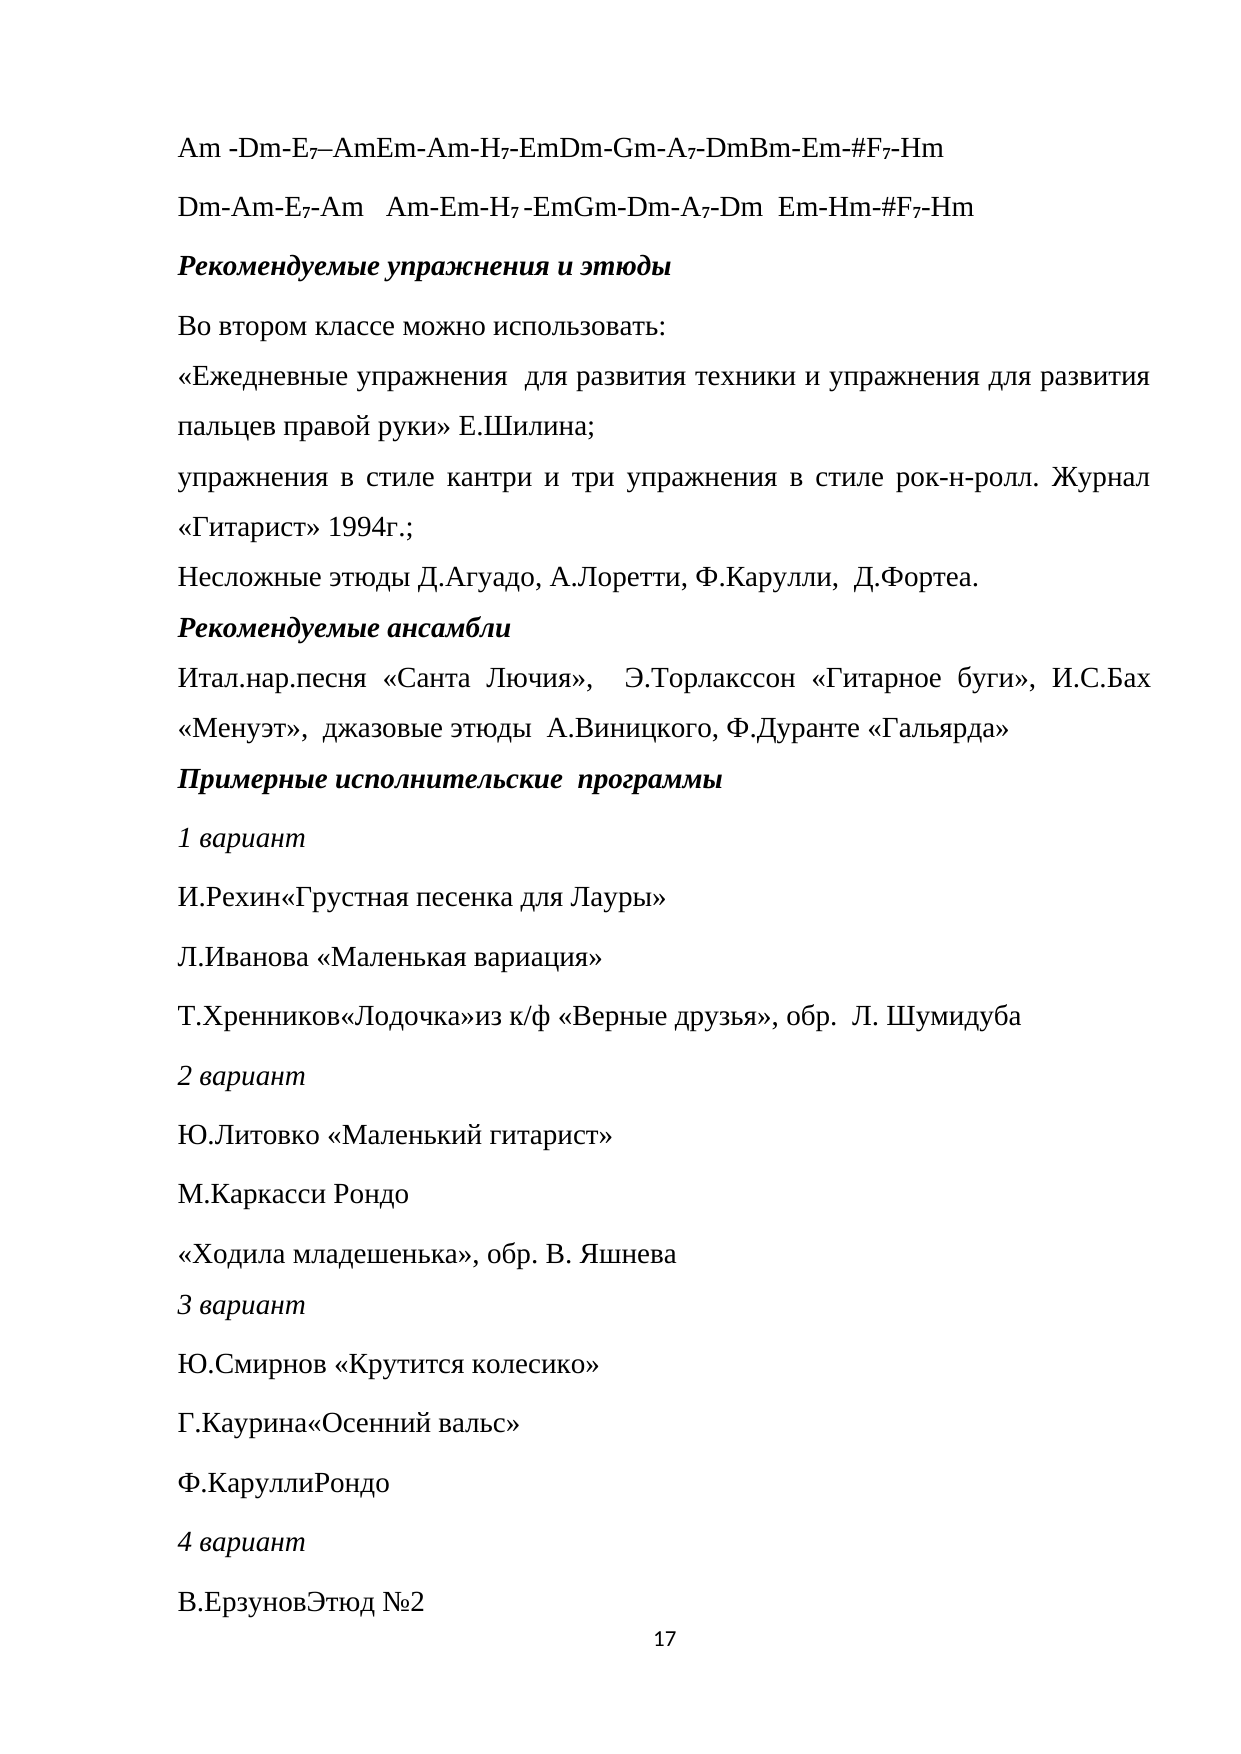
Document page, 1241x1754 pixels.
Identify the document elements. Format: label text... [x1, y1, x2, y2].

text Рекомендуемые ансамбли [177, 610, 1152, 643]
text 2 вариант [177, 1058, 1152, 1091]
text И.Рехин«Грустная песенка для Лауры» [177, 879, 1152, 913]
text Примерные исполнительские программы [177, 761, 1152, 794]
text 4 вариант [177, 1524, 1152, 1558]
text Г.Каурина«Осенний вальс» [177, 1406, 1152, 1439]
text Am -Dm-E7–AmEm-Am-H7-EmDm-Gm-A7-DmBm-Em-#F7-Hm [177, 130, 1152, 163]
text В.ЕрзуновЭтюд №2 [177, 1584, 1152, 1617]
text «Ходила младешенька», обр. В. Яшнева [177, 1236, 1152, 1269]
text 3 вариант [177, 1287, 1152, 1320]
text «Ежедневные упражнения для развития техники и упражнения для развития пальцев правой руки» Е.Шилина; [177, 358, 1152, 442]
text Ю.Смирнов «Крутится колесико» [177, 1346, 1152, 1380]
text Несложные этюды Д.Агуадо, А.Лоретти, Ф.Карулли, Д.Фортеа. [177, 559, 1152, 593]
text Т.Хренников«Лодочка»из к/ф «Верные друзья», обр. Л. Шумидуба [177, 998, 1152, 1032]
text М.Каркасси Рондо [177, 1176, 1152, 1210]
text Итал.нар.песня «Санта Лючия», Э.Торлакссон «Гитарное буги», И.С.Бах «Менуэт», джазовые этюды А.Виницкого, Ф.Дуранте «Гальярда» [177, 660, 1152, 744]
text Dm-Am-E7-Am Am-Em-H7 -EmGm-Dm-A7-Dm Em-Hm-#F7-Hm [177, 189, 1152, 223]
text 1 вариант [177, 820, 1152, 854]
text Рекомендуемые упражнения и этюды [177, 248, 1152, 282]
text Ф.КаруллиРондо [177, 1465, 1152, 1498]
text Во втором классе можно использовать: [177, 308, 1152, 341]
text упражнения в стиле кантри и три упражнения в стиле рок-н-ролл. Журнал «Гитарист» 1994г.; [177, 459, 1152, 543]
text Л.Иванова «Маленькая вариация» [177, 939, 1152, 972]
text Ю.Литовко «Маленький гитарист» [177, 1117, 1152, 1151]
